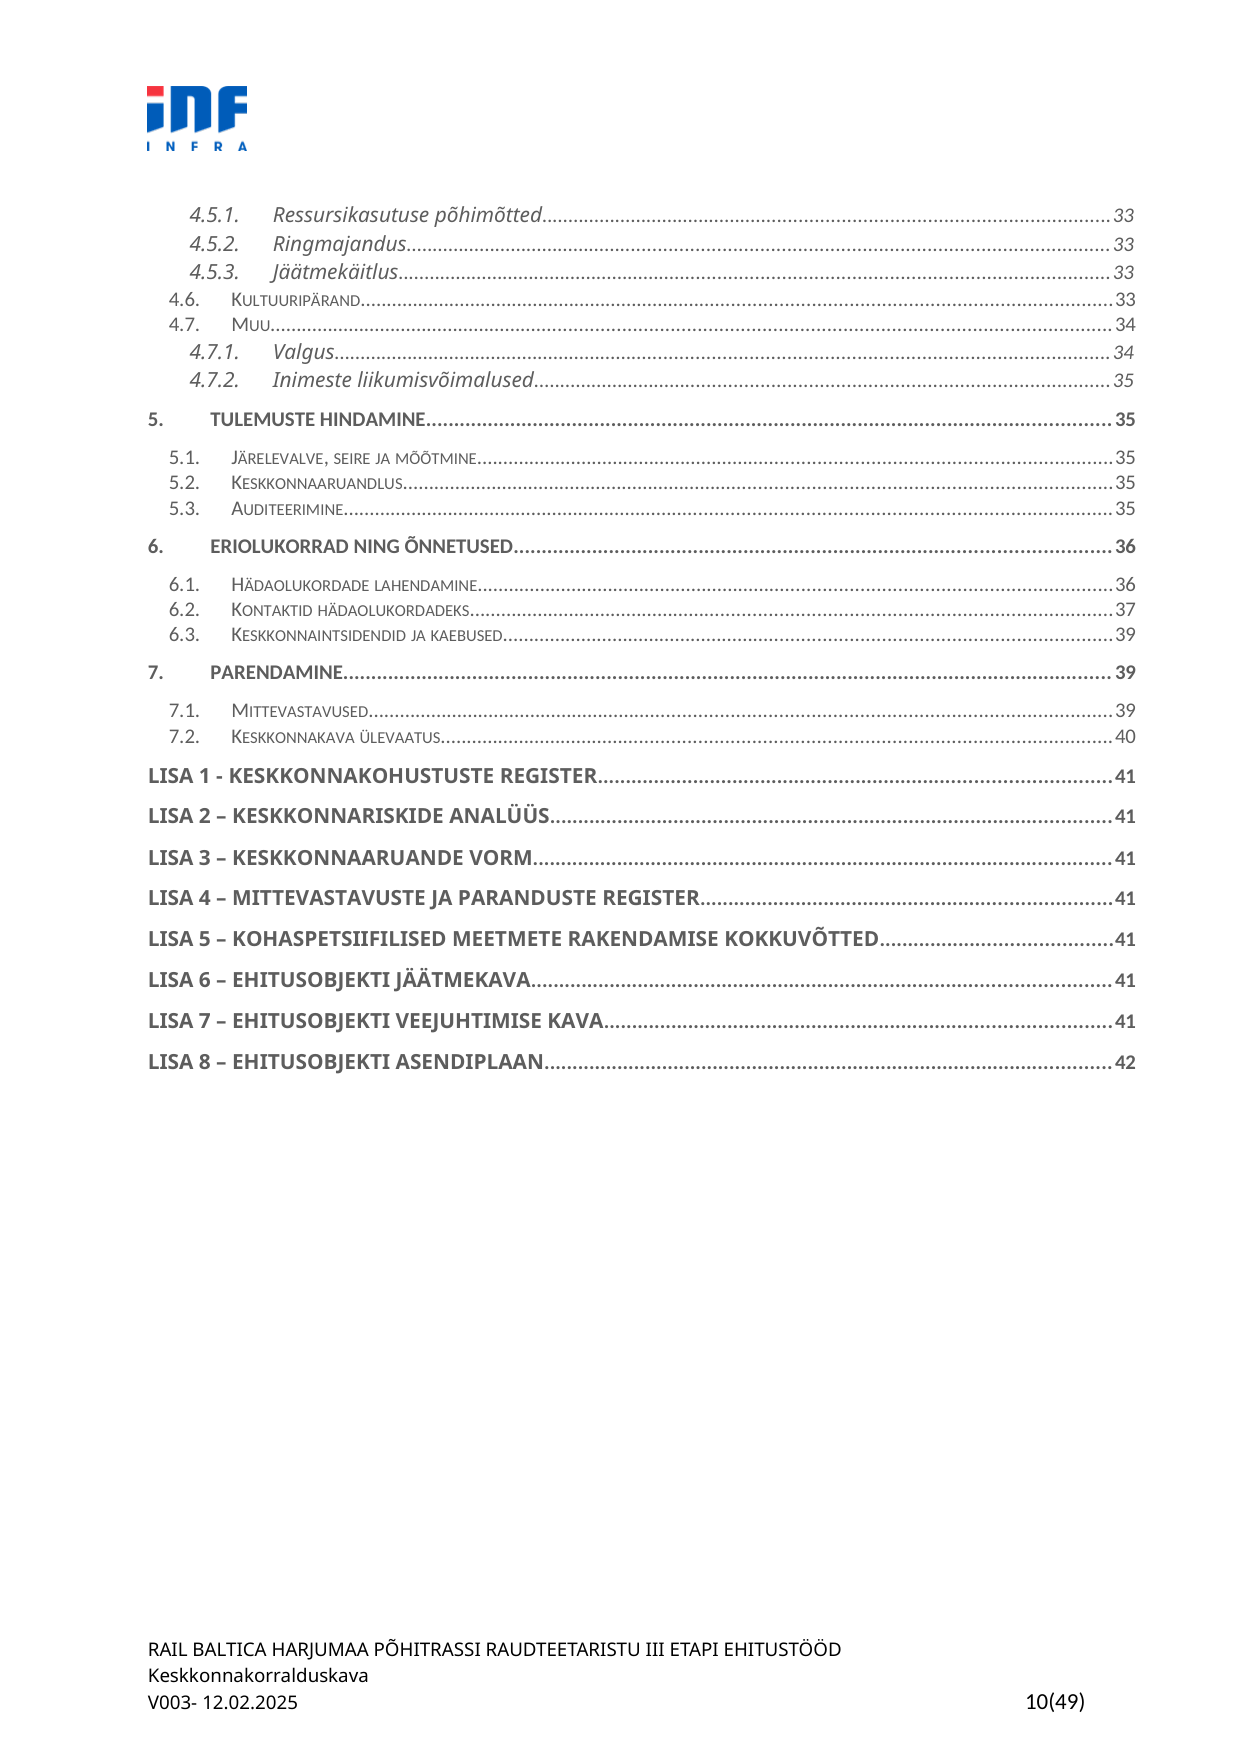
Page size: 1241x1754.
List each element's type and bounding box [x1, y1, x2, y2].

picture [147, 86, 247, 151]
